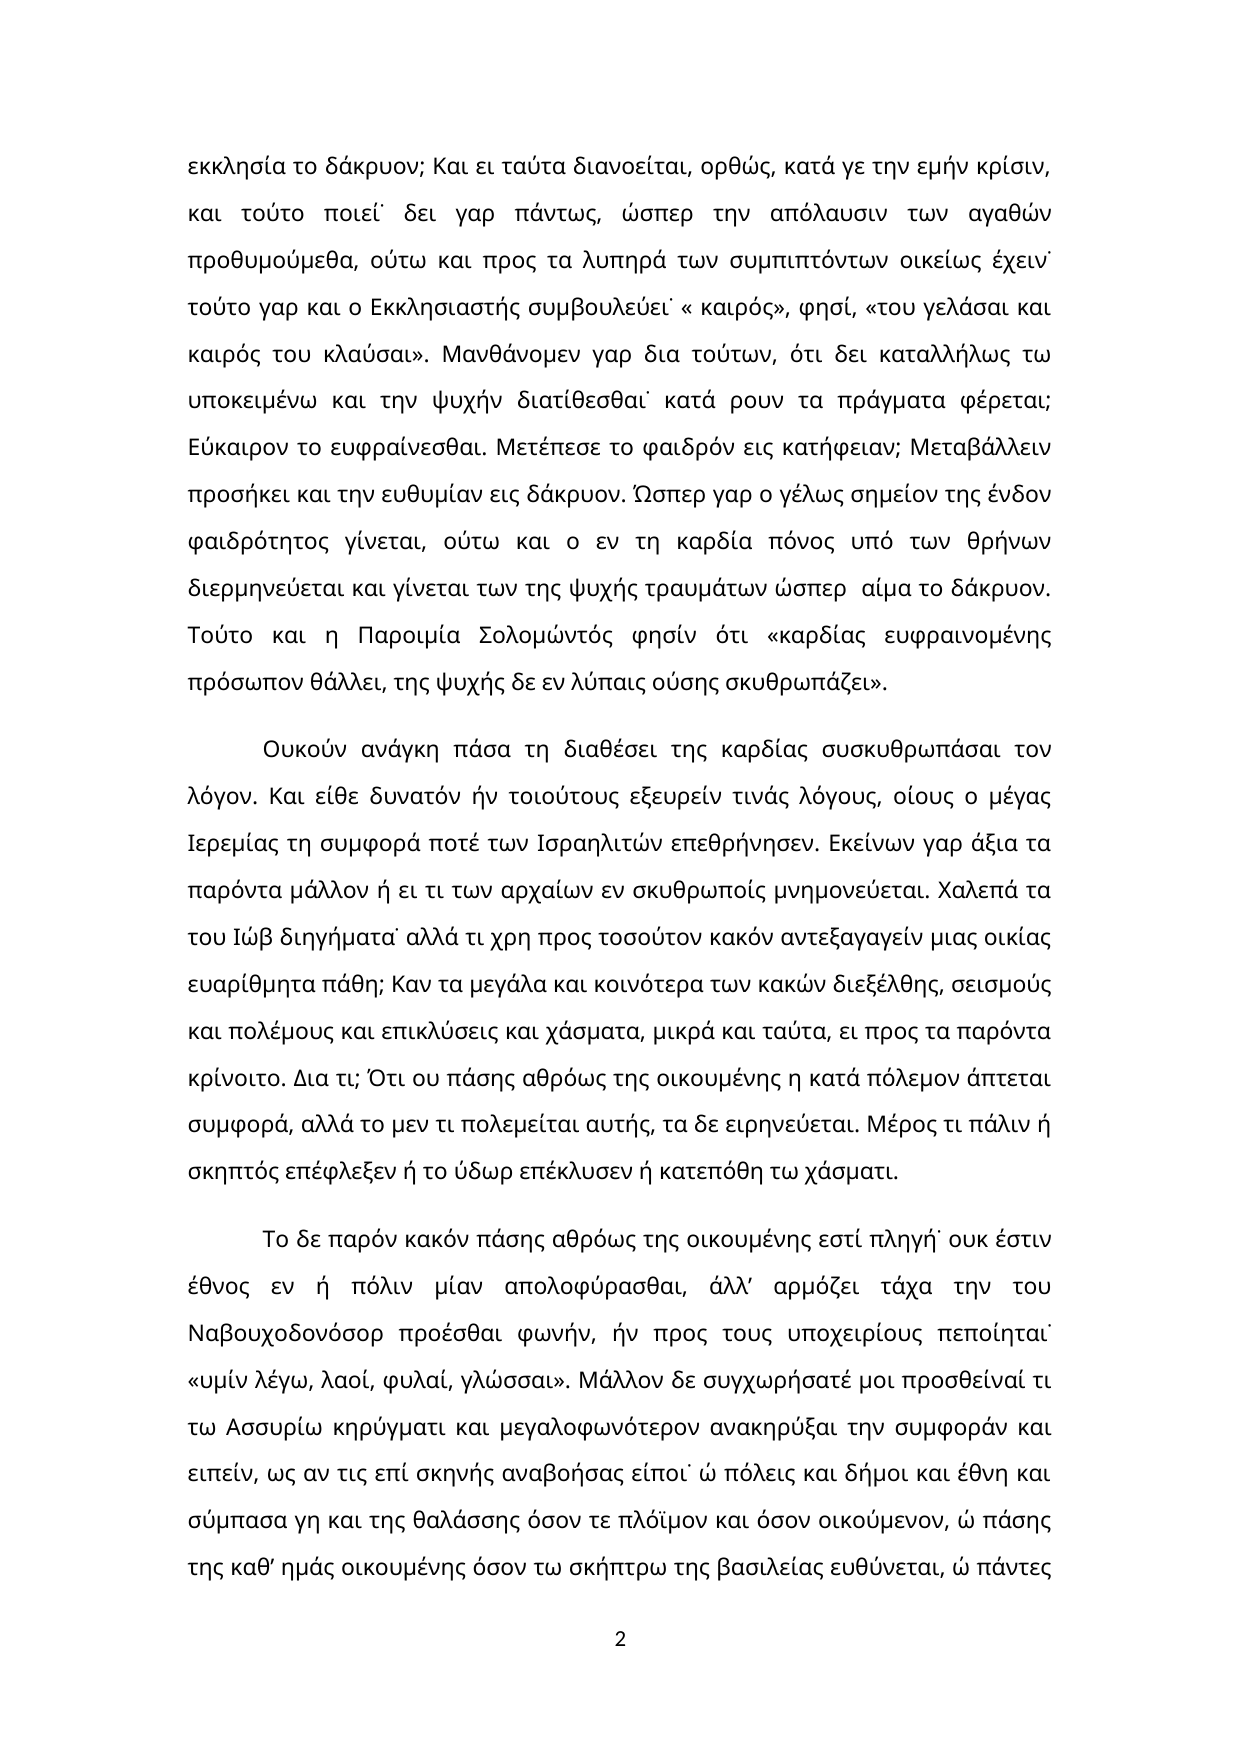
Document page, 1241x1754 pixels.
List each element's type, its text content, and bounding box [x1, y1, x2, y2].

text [187, 150, 1053, 697]
text Ουκούν ανάγκη πάσα τη διαθέσει της καρδίας συσκυθρωπάσαι τον λόγον. Και είθε δυνατόν ήν τοιούτους εξευρείν τινάς λόγους, οίους ο μέγας Ιερεμίας τη συμφορά ποτέ των Ισραηλιτών επεθρήνησεν. Εκείνων γαρ άξια τα παρόντα μάλλον ή ει τι των αρχαίων εν σκυθρωποίς μνημονεύεται. Χαλεπά τα του Ιώβ διηγήματα˙ αλλά τι χρη προς τοσούτον κακόν αντεξαγαγείν μιας οικίας ευαρίθμητα πάθη; Καν τα μεγάλα και κοινότερα των κακών διεξέλθης, σεισμούς και πολέμους και επικλύσεις και χάσματα, μικρά και ταύτα, ει προς τα παρόντα κρίνοιτο. Δια τι; Ότι ου πάσης αθρόως της οικουμένης η κατά πόλεμον άπτεται συμφορά, αλλά το μεν τι πολεμείται αυτής, τα δε ειρηνεύεται. Μέρος τι πάλιν ή σκηπτός επέφλεξεν ή το ύδωρ επέκλυσεν ή κατεπόθη τω χάσματι. [187, 733, 1053, 1186]
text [187, 1223, 1053, 1582]
